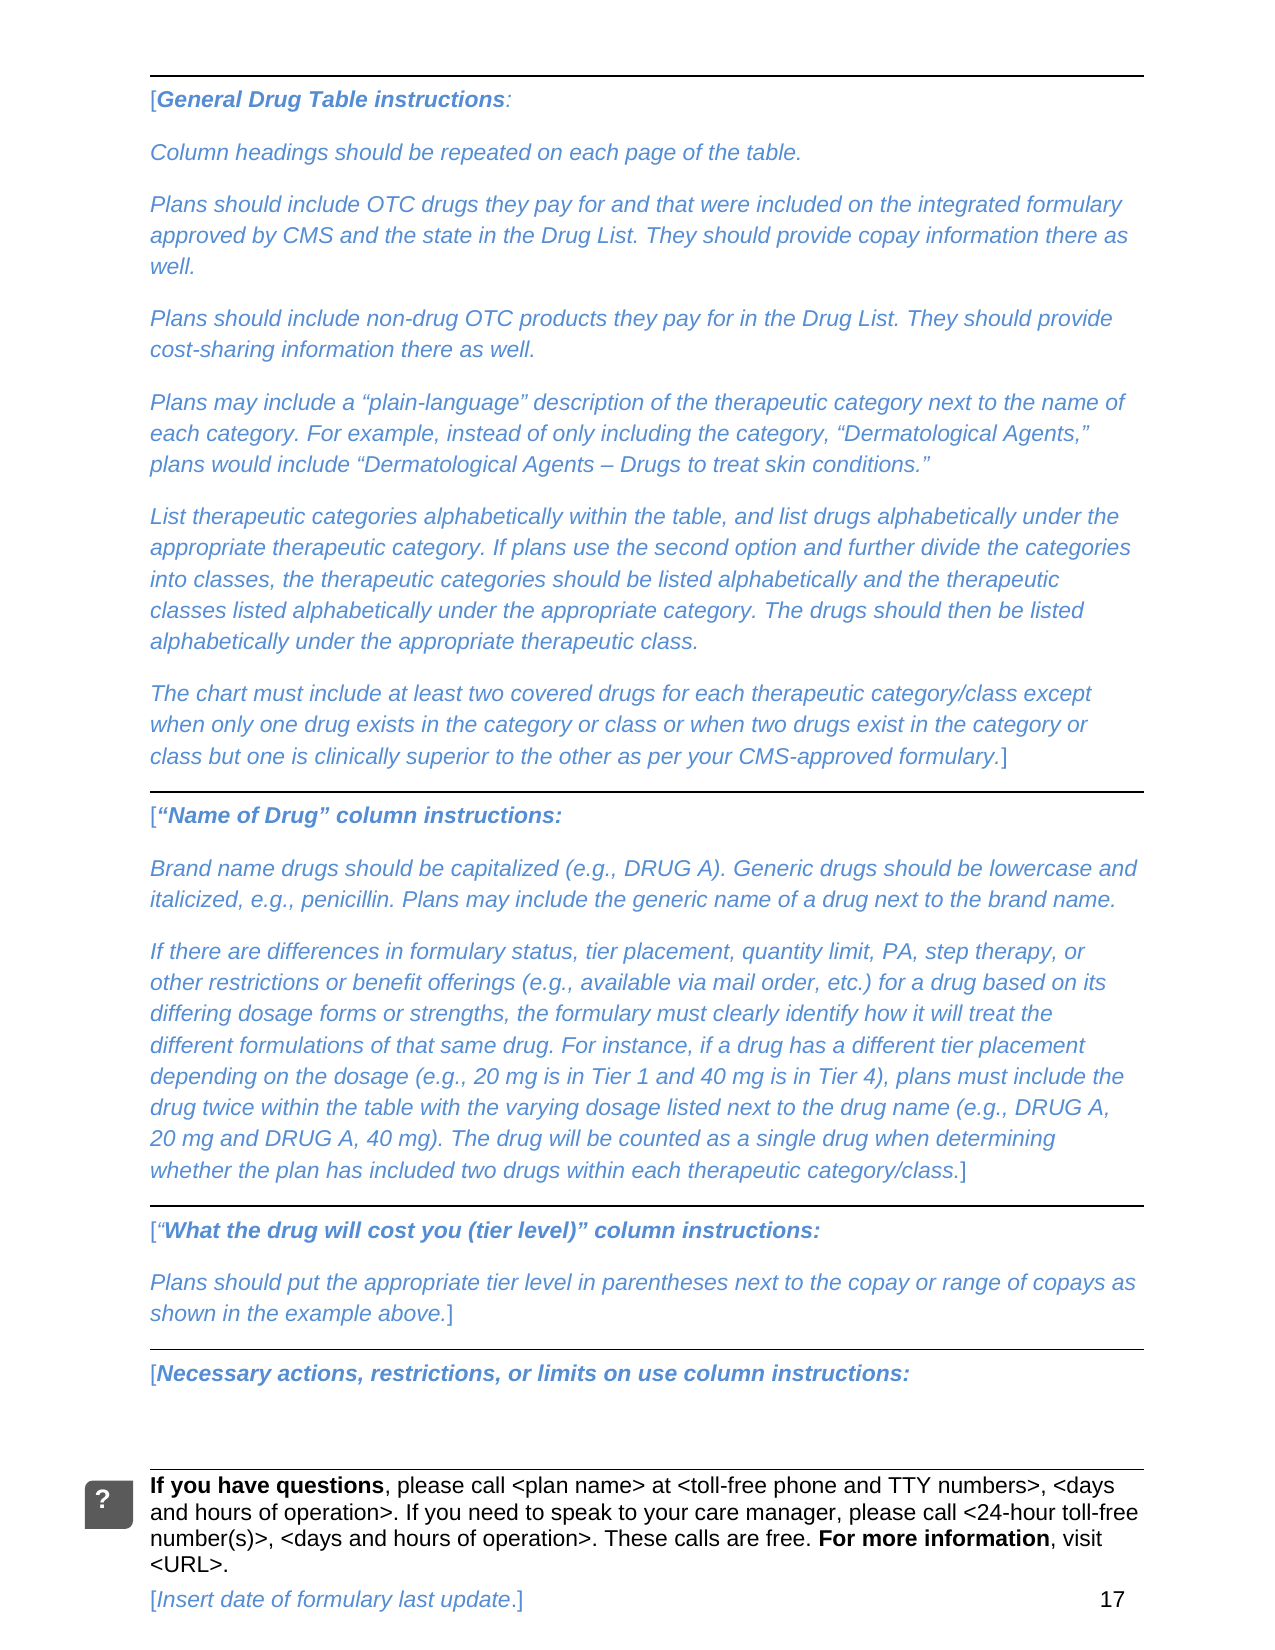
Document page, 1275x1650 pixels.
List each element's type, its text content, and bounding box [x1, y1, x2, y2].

text [“What the drug will cost you (tier level)” column instructions: [150, 1207, 1144, 1244]
text Plans should include OTC drugs they pay for and that were included on the integrated formulary approved by CMS and the state in the Drug List. They should provide copay information there as well. [150, 187, 1144, 281]
text If there are differences in formulary status, tier placement, quantity limit, PA, step therapy, or other restrictions or benefit offerings (e.g., available via mail order, etc.) for a drug based on its differing dosage forms or strengths, the formulary must clearly identify how it will treat the different formulations of that same drug. For instance, if a drug has a different tier placement depending on the dosage (e.g., 20 mg is in Tier 1 and 40 mg is in Tier 4), plans must include the drug twice within the table with the varying dosage listed next to the drug name (e.g., DRUG A, 20 mg and DRUG A, 40 mg). The drug will be counted as a single drug when determining whether the plan has included two drugs within each therapeutic category/class.] [150, 934, 1144, 1184]
text Brand name drugs should be capitalized (e.g., DRUG A). Generic drugs should be lowercase and italicized, e.g., penicillin. Plans may include the generic name of a drug next to the brand name. [150, 851, 1144, 913]
text [Necessary actions, restrictions, or limits on use column instructions: [150, 1350, 1144, 1387]
text Plans may include a “plain-language” description of the therapeutic category next to the name of each category. For example, instead of only including the category, “Dermatological Agents,” plans would include “Dermatological Agents – Drugs to treat skin conditions.” [150, 385, 1144, 479]
text [General Drug Table instructions: [150, 77, 1144, 114]
text [“Name of Drug” column instructions: [150, 793, 1144, 830]
text Column headings should be repeated on each page of the table. [150, 135, 1144, 166]
text List therapeutic categories alphabetically within the table, and list drugs alphabetically under the appropriate therapeutic category. If plans use the second option and further divide the categories into classes, the therapeutic categories should be listed alphabetically and the therapeutic classes listed alphabetically under the appropriate category. The drugs should then be listed alphabetically under the appropriate therapeutic class. [150, 499, 1144, 656]
text Plans should include non-drug OTC products they pay for in the Drug List. They should provide cost-sharing information there as well. [150, 302, 1144, 364]
text The chart must include at least two covered drugs for each therapeutic category/class except when only one drug exists in the category or class or when two drugs exist in the category or class but one is clinically superior to the other as per your CMS-approved formulary.] [150, 677, 1144, 770]
text Plans should put the appropriate tier level in parentheses next to the copay or range of copays as shown in the example above.] [150, 1265, 1144, 1328]
